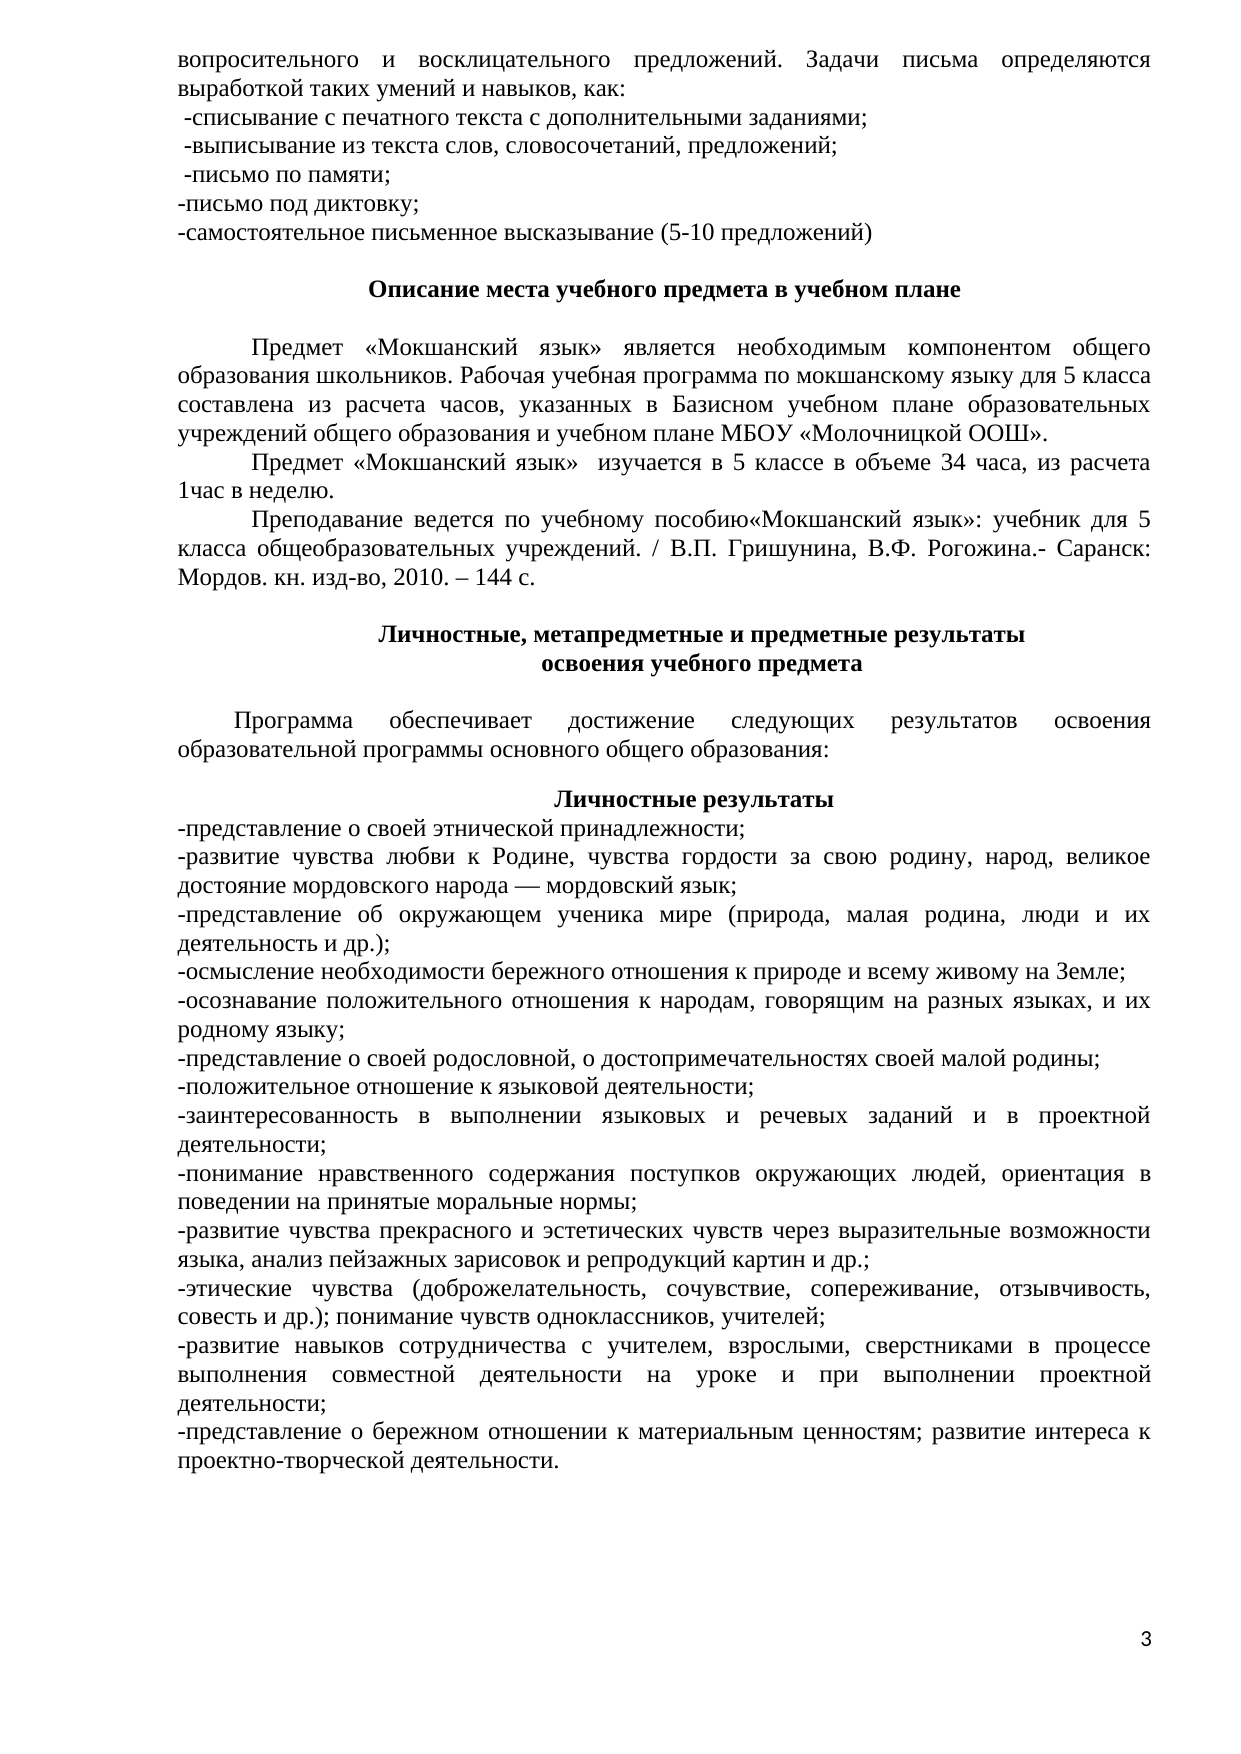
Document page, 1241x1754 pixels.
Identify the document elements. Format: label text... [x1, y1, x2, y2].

text -представление об окружающем ученика мире (природа, малая родина, люди и их деятельность и др.); [177, 899, 1152, 956]
text -развитие чувства прекрасного и эстетических чувств через выразительные возможности языка, анализ пейзажных зарисовок и репродукций картин и др.; [177, 1215, 1152, 1273]
text Программа обеспечивает достижение следующих результатов освоения образовательной программы основного общего образования: [177, 706, 1152, 763]
text -представление о своей родословной, о достопримечательностях своей малой родины; [177, 1043, 1152, 1071]
text -осознавание положительного отношения к народам, говорящим на разных языках, и их родному языку; [177, 985, 1152, 1043]
text Преподавание ведется по учебному пособию«Мокшанский язык»: учебник для 5 класса общеобразовательных учреждений. / В.П. Гришунина, В.Ф. Рогожина.- Саранск: Мордов. кн. изд-во, 2010. – 144 с. [177, 504, 1152, 591]
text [177, 44, 1152, 102]
text Предмет «Мокшанский язык» изучается в 5 классе в объеме 34 часа, из расчета 1час в неделю. [177, 447, 1152, 504]
text -понимание нравственного содержания поступков окружающих людей, ориентация в поведении на принятые моральные нормы; [177, 1158, 1152, 1215]
text -представление о бережном отношении к материальным ценностям; развитие интереса к проектно-творческой деятельности. [177, 1416, 1152, 1474]
text освоения учебного предмета [177, 648, 1152, 677]
text -самостоятельное письменное высказывание (5-10 предложений) [177, 217, 1152, 246]
text -выписывание из текста слов, словосочетаний, предложений; [177, 131, 1152, 159]
text -представление о своей этнической принадлежности; [177, 813, 1152, 841]
text -развитие навыков сотрудничества с учителем, взрослыми, сверстниками в процессе выполнения совместной деятельности на уроке и при выполнении проектной деятельности; [177, 1330, 1152, 1416]
text Предмет «Мокшанский язык» является необходимым компонентом общего образования школьников. Рабочая учебная программа по мокшанскому языку для 5 класса составлена из расчета часов, указанных в Базисном учебном плане образовательных учреждений общего образования и учебном плане МБОУ «Молочницкой ООШ». [177, 332, 1152, 447]
text -письмо по памяти; [177, 159, 1152, 188]
text Личностные, метапредметные и предметные результаты [177, 619, 1152, 648]
text -осмысление необходимости бережного отношения к природе и всему живому на Земле; [177, 956, 1152, 985]
text -этические чувства (доброжелательность, сочувствие, сопереживание, отзывчивость, совесть и др.); понимание чувств одноклассников, учителей; [177, 1273, 1152, 1330]
text Описание места учебного предмета в учебном плане [177, 274, 1152, 303]
text -письмо под диктовку; [177, 188, 1152, 217]
text -списывание с печатного текста с дополнительными заданиями; [177, 102, 1152, 131]
text Личностные результаты [177, 784, 1152, 813]
text -развитие чувства любви к Родине, чувства гордости за свою родину, народ, великое достояние мордовского народа — мордовский язык; [177, 841, 1152, 899]
text -положительное отношение к языковой деятельности; [177, 1071, 1152, 1100]
text -заинтересованность в выполнении языковых и речевых заданий и в проектной деятельности; [177, 1100, 1152, 1158]
